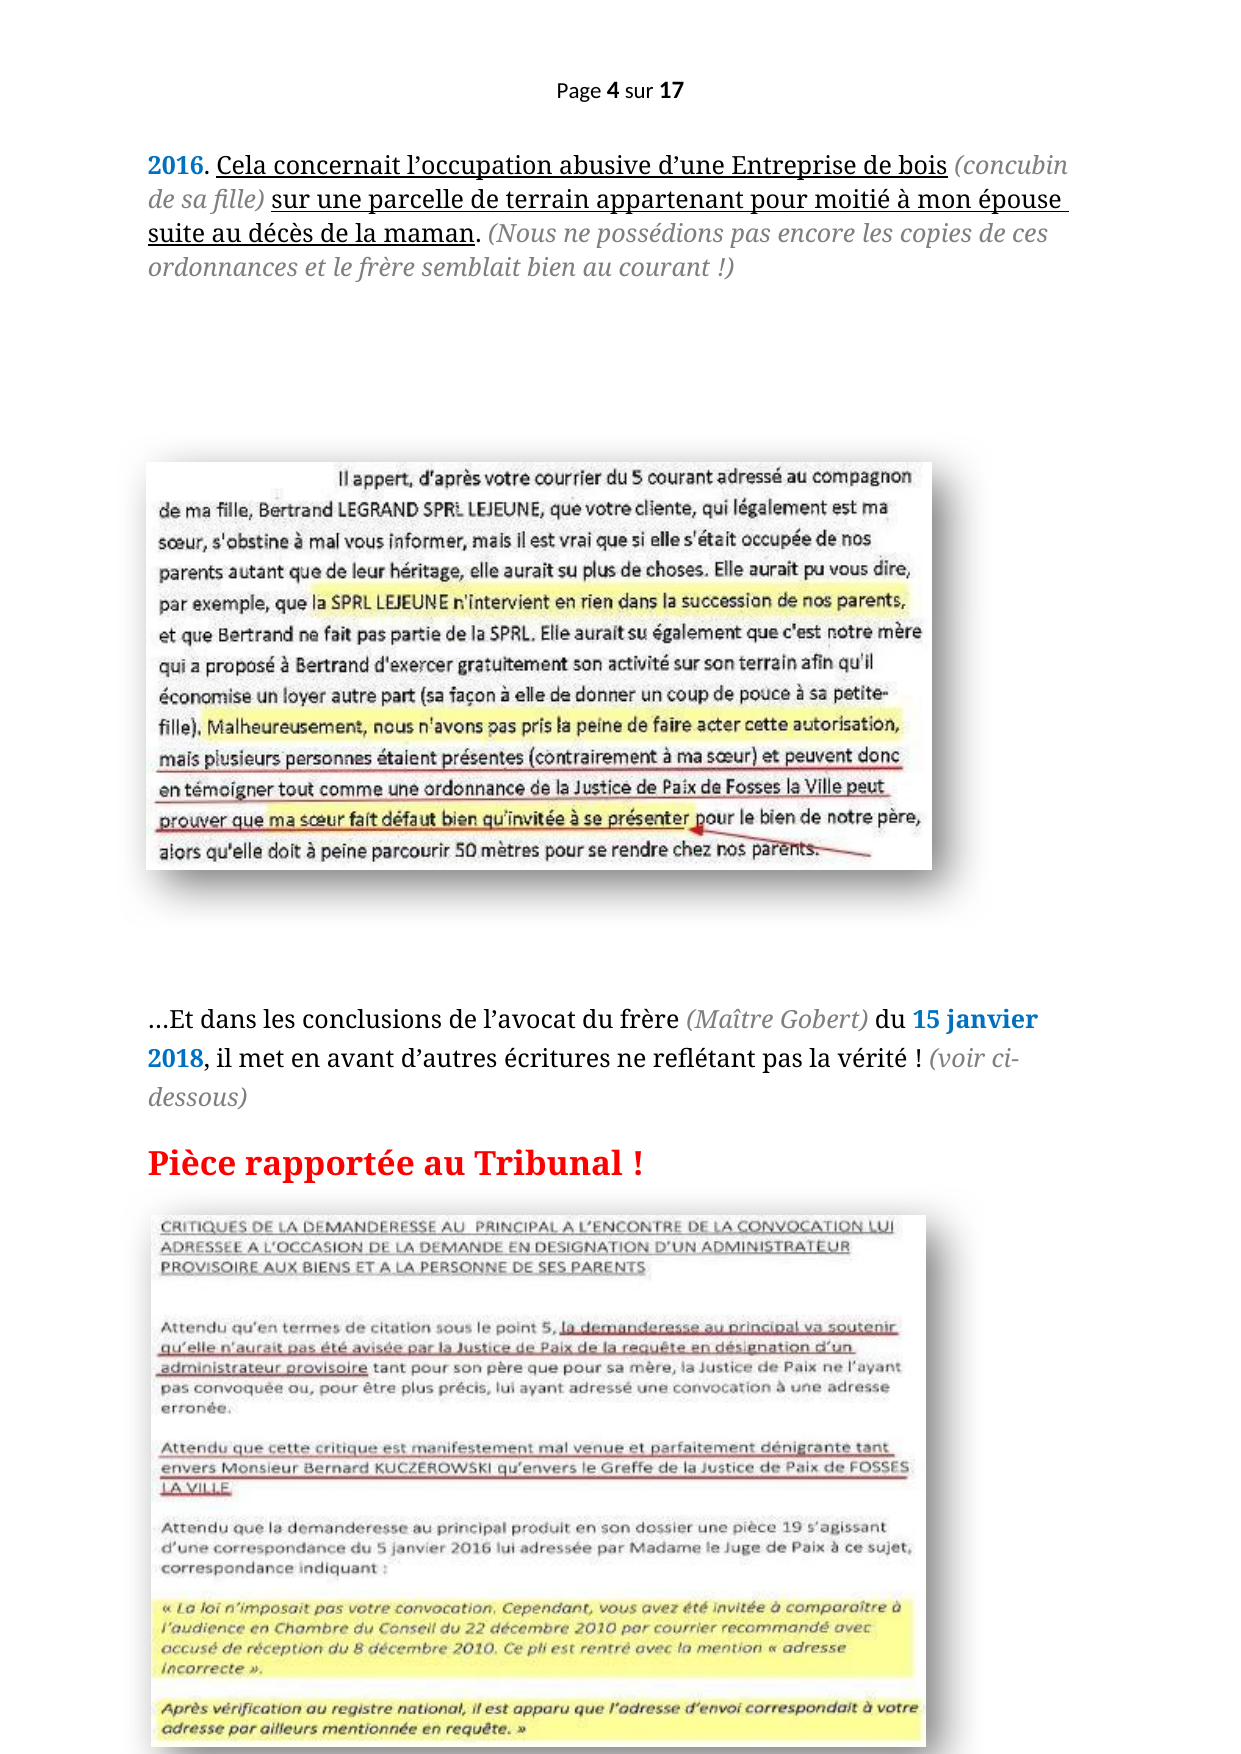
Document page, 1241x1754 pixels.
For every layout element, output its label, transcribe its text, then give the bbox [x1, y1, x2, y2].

text …Et dans les conclusions de l’avocat du frère (Maître Gobert) du 15 janvier 2018, il met en avant d’autres écritures ne reflétant pas la vérité ! (voir ci-dessous) [148, 1002, 1093, 1114]
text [148, 148, 1093, 284]
picture [146, 462, 932, 870]
text Pièce rapportée au Tribunal ! [148, 1140, 1093, 1185]
picture [151, 1215, 926, 1747]
